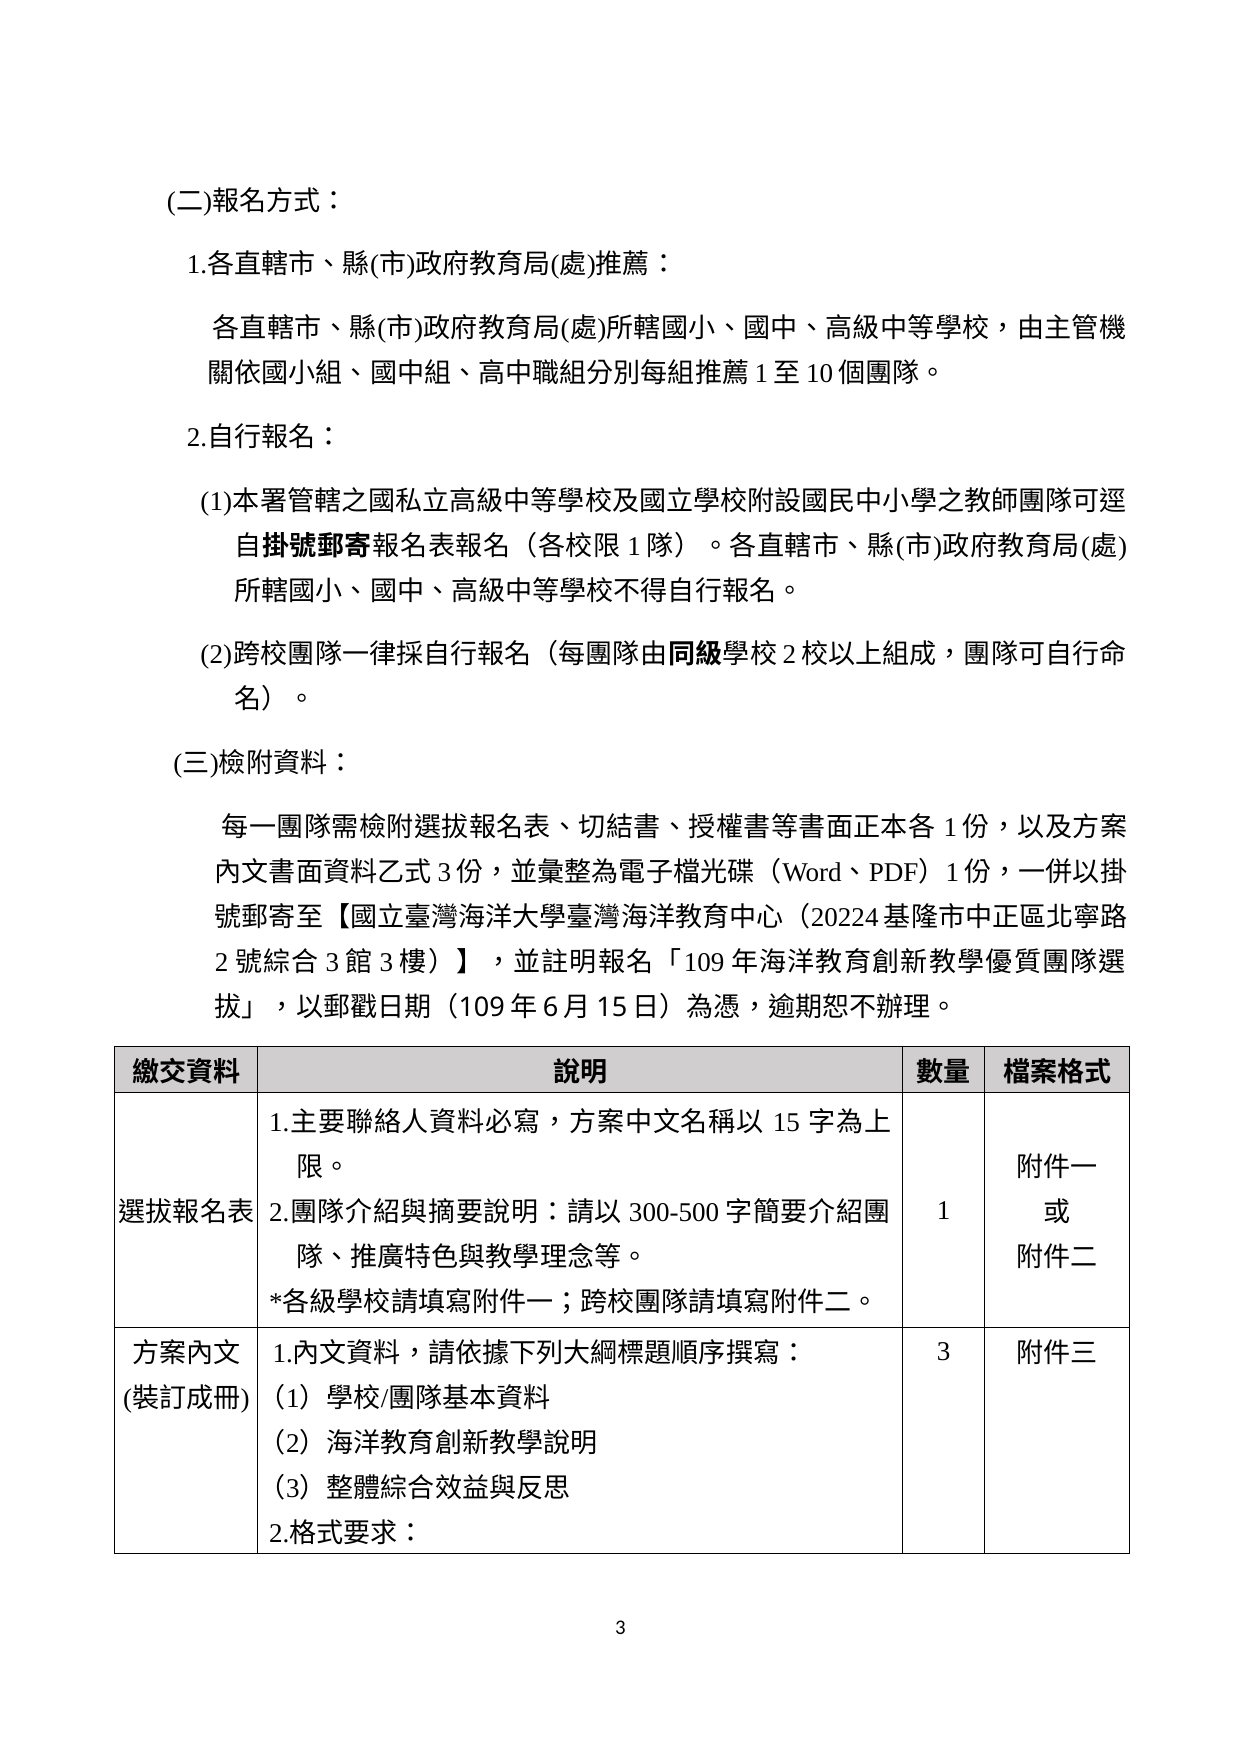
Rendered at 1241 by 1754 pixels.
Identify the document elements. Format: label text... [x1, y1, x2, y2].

text (三)檢附資料： [112, 738, 1128, 783]
text 各直轄市、縣(市)政府教育局(處)所轄國小、國中、高級中等學校，由主管機關依國小組、國中組、高中職組分別每組推薦1至10個團隊。 [112, 303, 1128, 393]
table_cell 方案內文 (裝訂成冊) [115, 1328, 257, 1553]
text (1)本署管轄之國私立高級中等學校及國立學校附設國民中小學之教師團隊可逕自掛號郵寄報名表報名（各校限1隊）。各直轄市、縣(市)政府教育局(處)所轄國小、國中、高級中等學校不得自行報名。 [112, 476, 1128, 611]
table_cell 附件三 [985, 1328, 1129, 1553]
table_cell 1 [903, 1093, 984, 1327]
table_cell 選拔報名表 [115, 1093, 257, 1327]
table_header 繳交資料 [115, 1047, 257, 1092]
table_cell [258, 1328, 902, 1553]
text 1.各直轄市、縣(市)政府教育局(處)推薦： [112, 239, 1128, 284]
text 2.自行報名： [112, 412, 1128, 457]
table_header 數量 [903, 1047, 984, 1092]
table_cell 附件一 或 附件二 [985, 1093, 1129, 1327]
text 每一團隊需檢附選拔報名表、切結書、授權書等書面正本各1份，以及方案內文書面資料乙式3份，並彙整為電子檔光碟（Word、PDF）1份，一併以掛號郵寄至【國立臺灣海洋大學臺灣海洋教育中心（20224基隆市中正區北寧路2號綜合3館3樓）】，並註明報名「109年海洋教育創新教學優質團隊選拔」，以郵戳日期（109年6月15日）為憑，逾期恕不辦理。 [112, 802, 1128, 1027]
table_cell 1.主要聯絡人資料必寫，方案中文名稱以 15 字為上限。 2.團隊介紹與摘要說明：請以300-500字簡要介紹團隊、推廣特色與教學理念等。 *各級學校請填寫附件一；跨校團隊請填寫附件二。 [258, 1093, 902, 1327]
text (2)跨校團隊一律採自行報名（每團隊由同級學校2校以上組成，團隊可自行命名）。 [112, 629, 1128, 719]
table_header 說明 [258, 1047, 902, 1092]
table_header 檔案格式 [985, 1047, 1129, 1092]
text (二)報名方式： [112, 176, 1128, 221]
table_cell 3 [903, 1328, 984, 1553]
